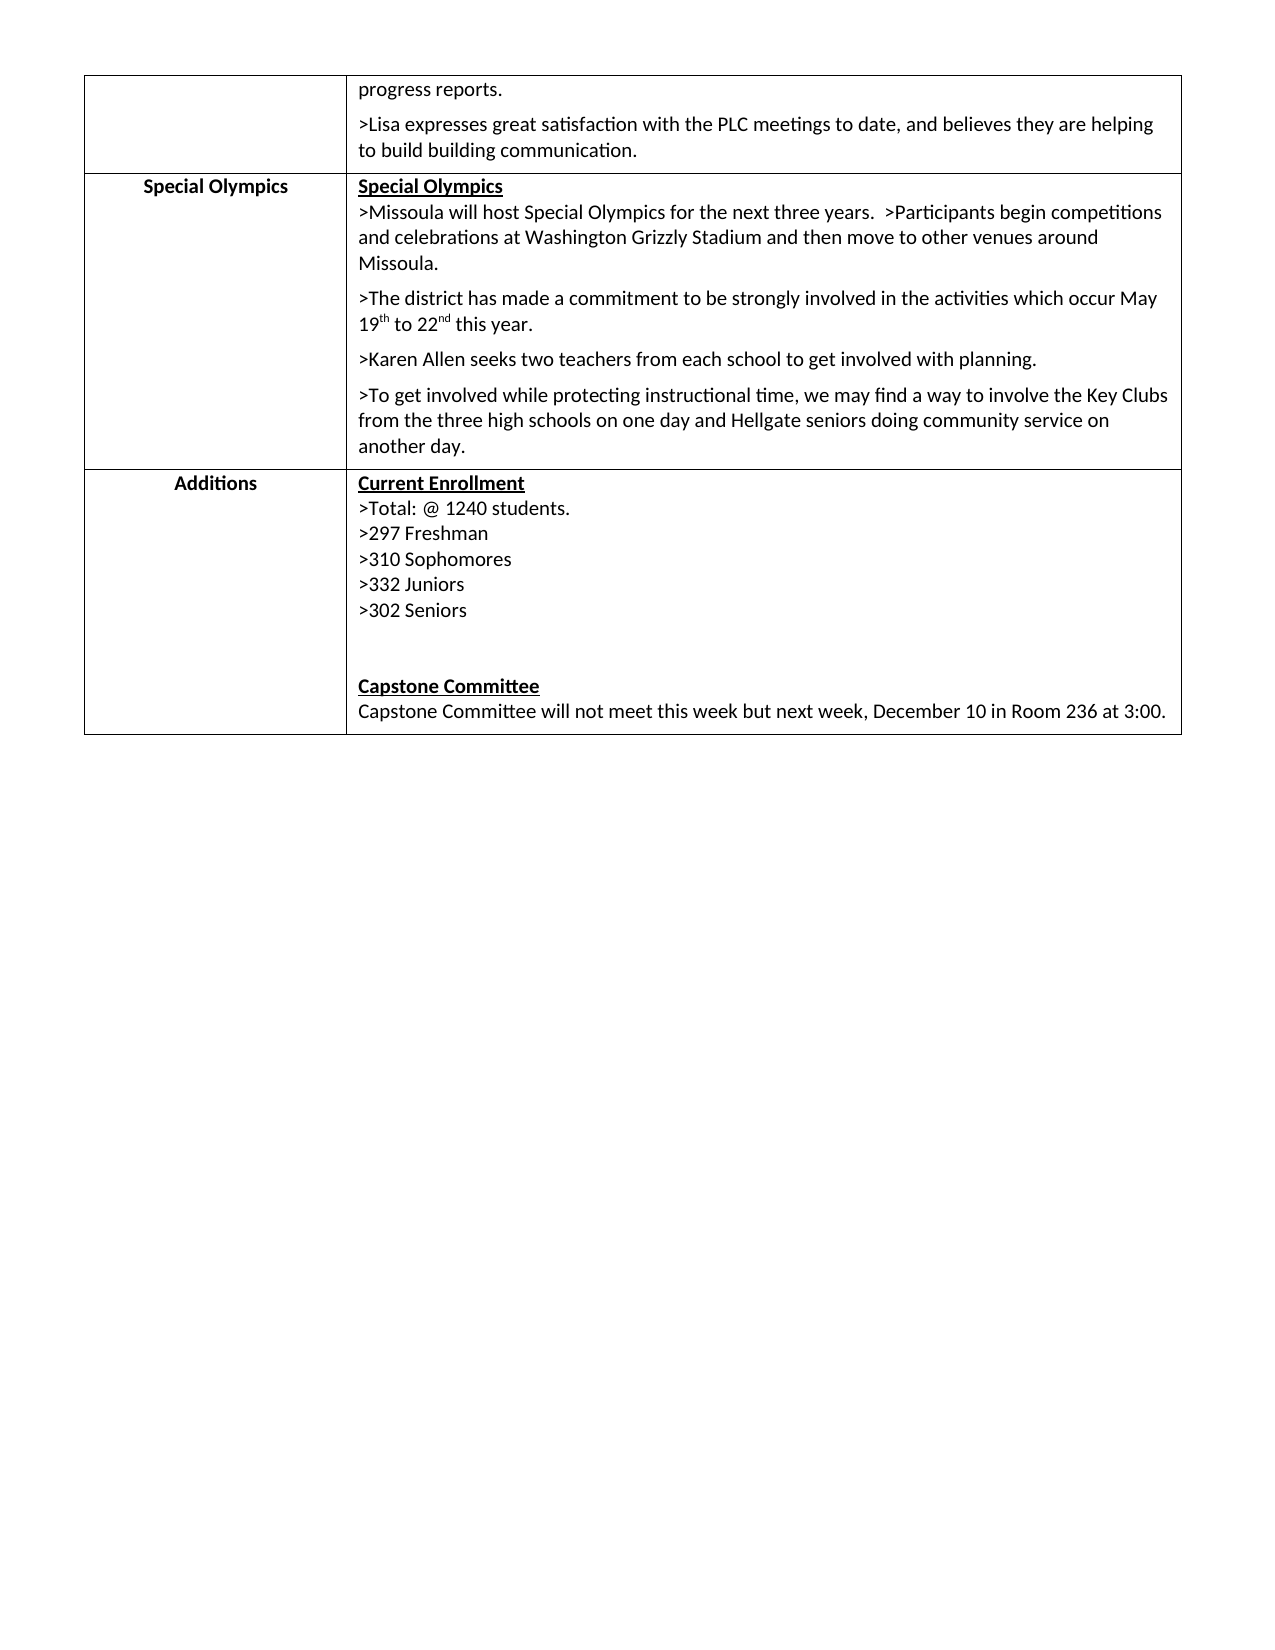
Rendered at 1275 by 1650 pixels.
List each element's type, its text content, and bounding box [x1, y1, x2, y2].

table_cell Additions [85, 470, 346, 734]
table_cell Special Olympics >Missoula will host Special Olympics for the next three years. >Participants begin competitions and celebrations at Washington Grizzly Stadium and then move to other venues around Missoula. >The district has made a commitment to be strongly involved in the activities which occur May 19th to 22nd this year. >Karen Allen seeks two teachers from each school to get involved with planning. >To get involved while protecting instructional time, we may find a way to involve the Key Clubs from the three high schools on one day and Hellgate seniors doing community service on another day. [347, 174, 1181, 469]
table_cell Current Enrollment >Total: @ 1240 students. >297 Freshman >310 Sophomores >332 Juniors >302 Seniors Capstone Committee Capstone Committee will not meet this week but next week, December 10 in Room 236 at 3:00. [347, 470, 1181, 734]
table_cell Special Olympics [85, 174, 346, 469]
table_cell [347, 76, 1181, 173]
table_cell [85, 76, 346, 173]
